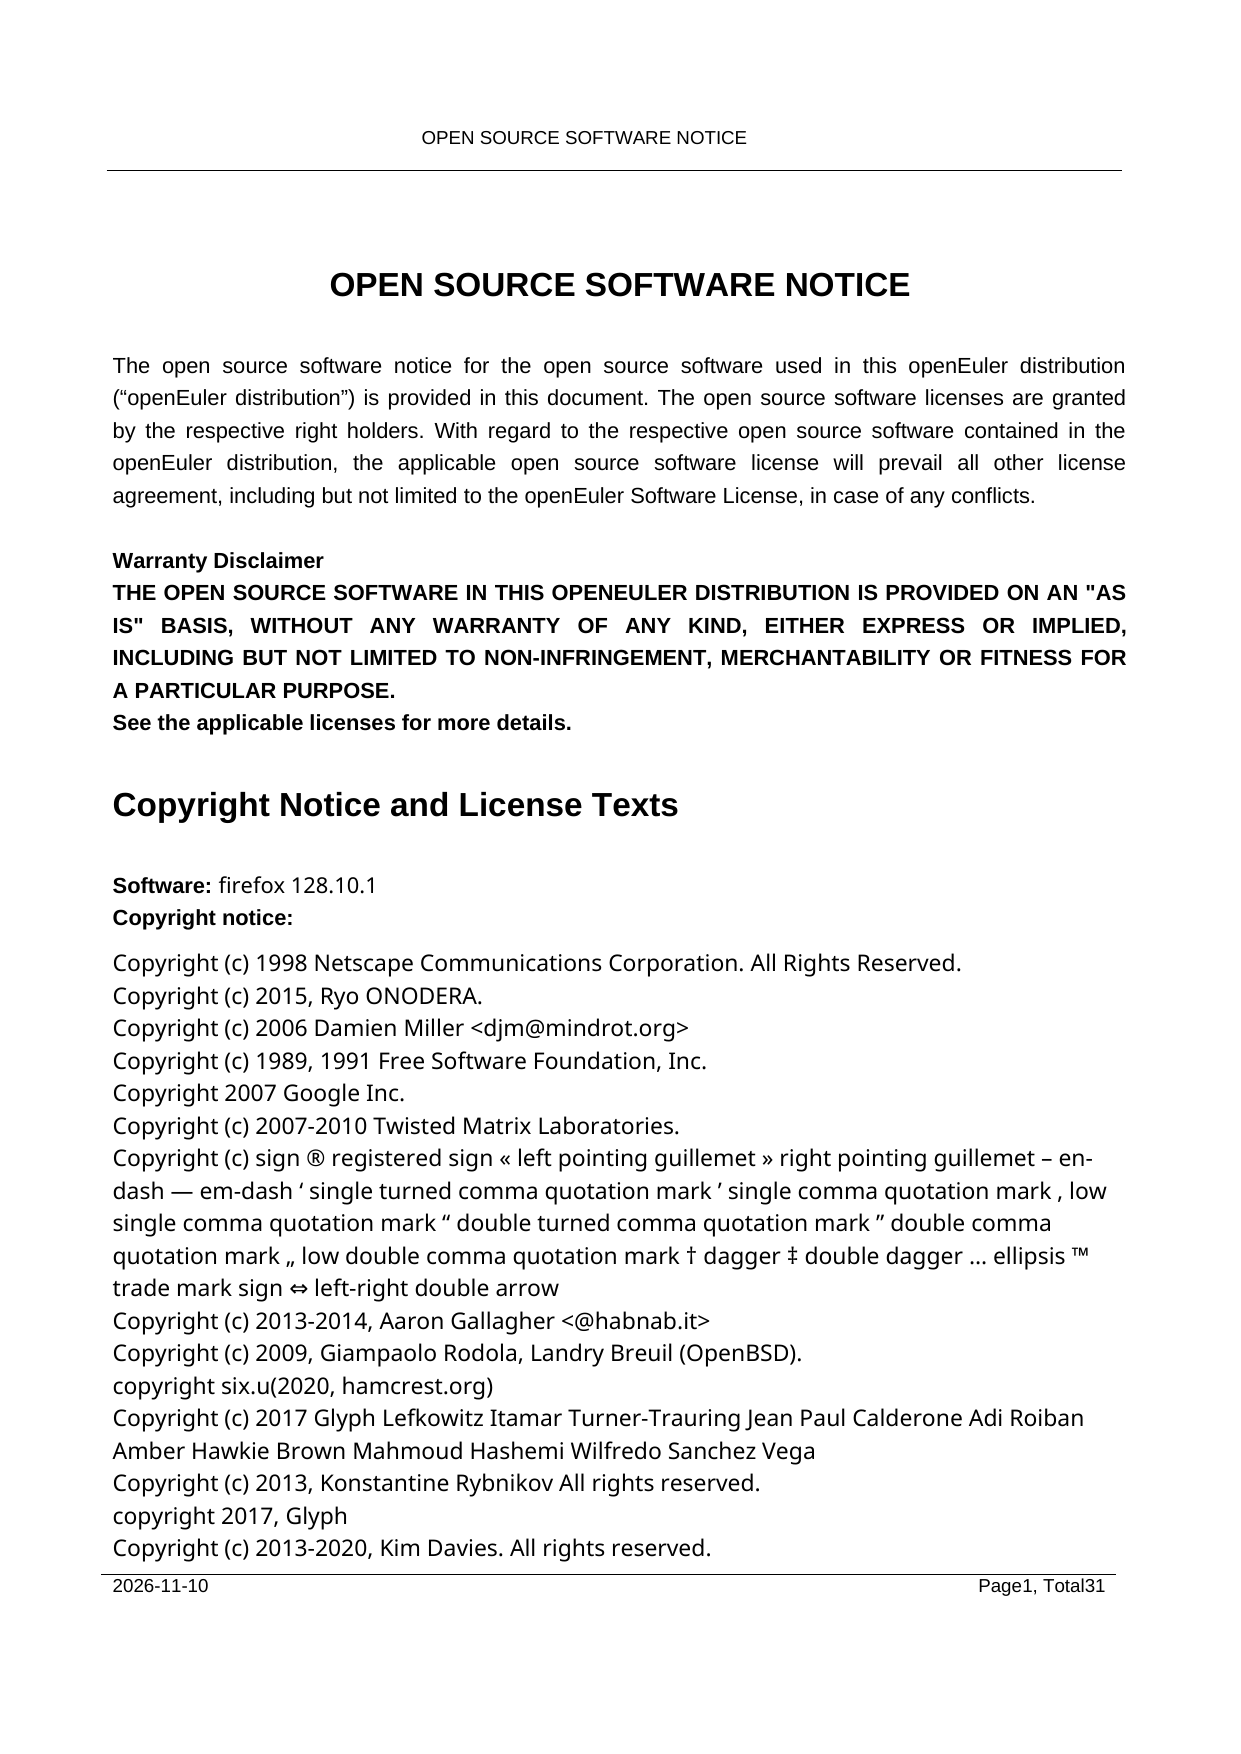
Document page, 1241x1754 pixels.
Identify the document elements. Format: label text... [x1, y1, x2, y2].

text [112, 947, 1128, 1564]
title Software: firefox 128.10.1 [112, 869, 1128, 901]
text Copyright notice: [112, 901, 1128, 934]
text THE OPEN SOURCE SOFTWARE IN THIS OPENEULER DISTRIBUTION IS PROVIDED ON AN "AS IS" BASIS, WITHOUT ANY WARRANTY OF ANY KIND, EITHER EXPRESS OR IMPLIED, INCLUDING BUT NOT LIMITED TO NON-INFRINGEMENT, MERCHANTABILITY OR FITNESS FOR A PARTICULAR PURPOSE. See the applicable licenses for more details. [112, 576, 1128, 739]
text The open source software notice for the open source software used in this openEuler distribution (“openEuler distribution”) is provided in this document. The open source software licenses are granted by the respective right holders. With regard to the respective open source software contained in the openEuler distribution, the applicable open source software license will prevail all other license agreement, including but not limited to the openEuler Software License, in case of any conflicts. [112, 349, 1128, 511]
text Copyright Notice and License Texts [112, 771, 1128, 836]
text Warranty Disclaimer [112, 544, 1128, 576]
text OPEN SOURCE SOFTWARE NOTICE [112, 251, 1128, 316]
